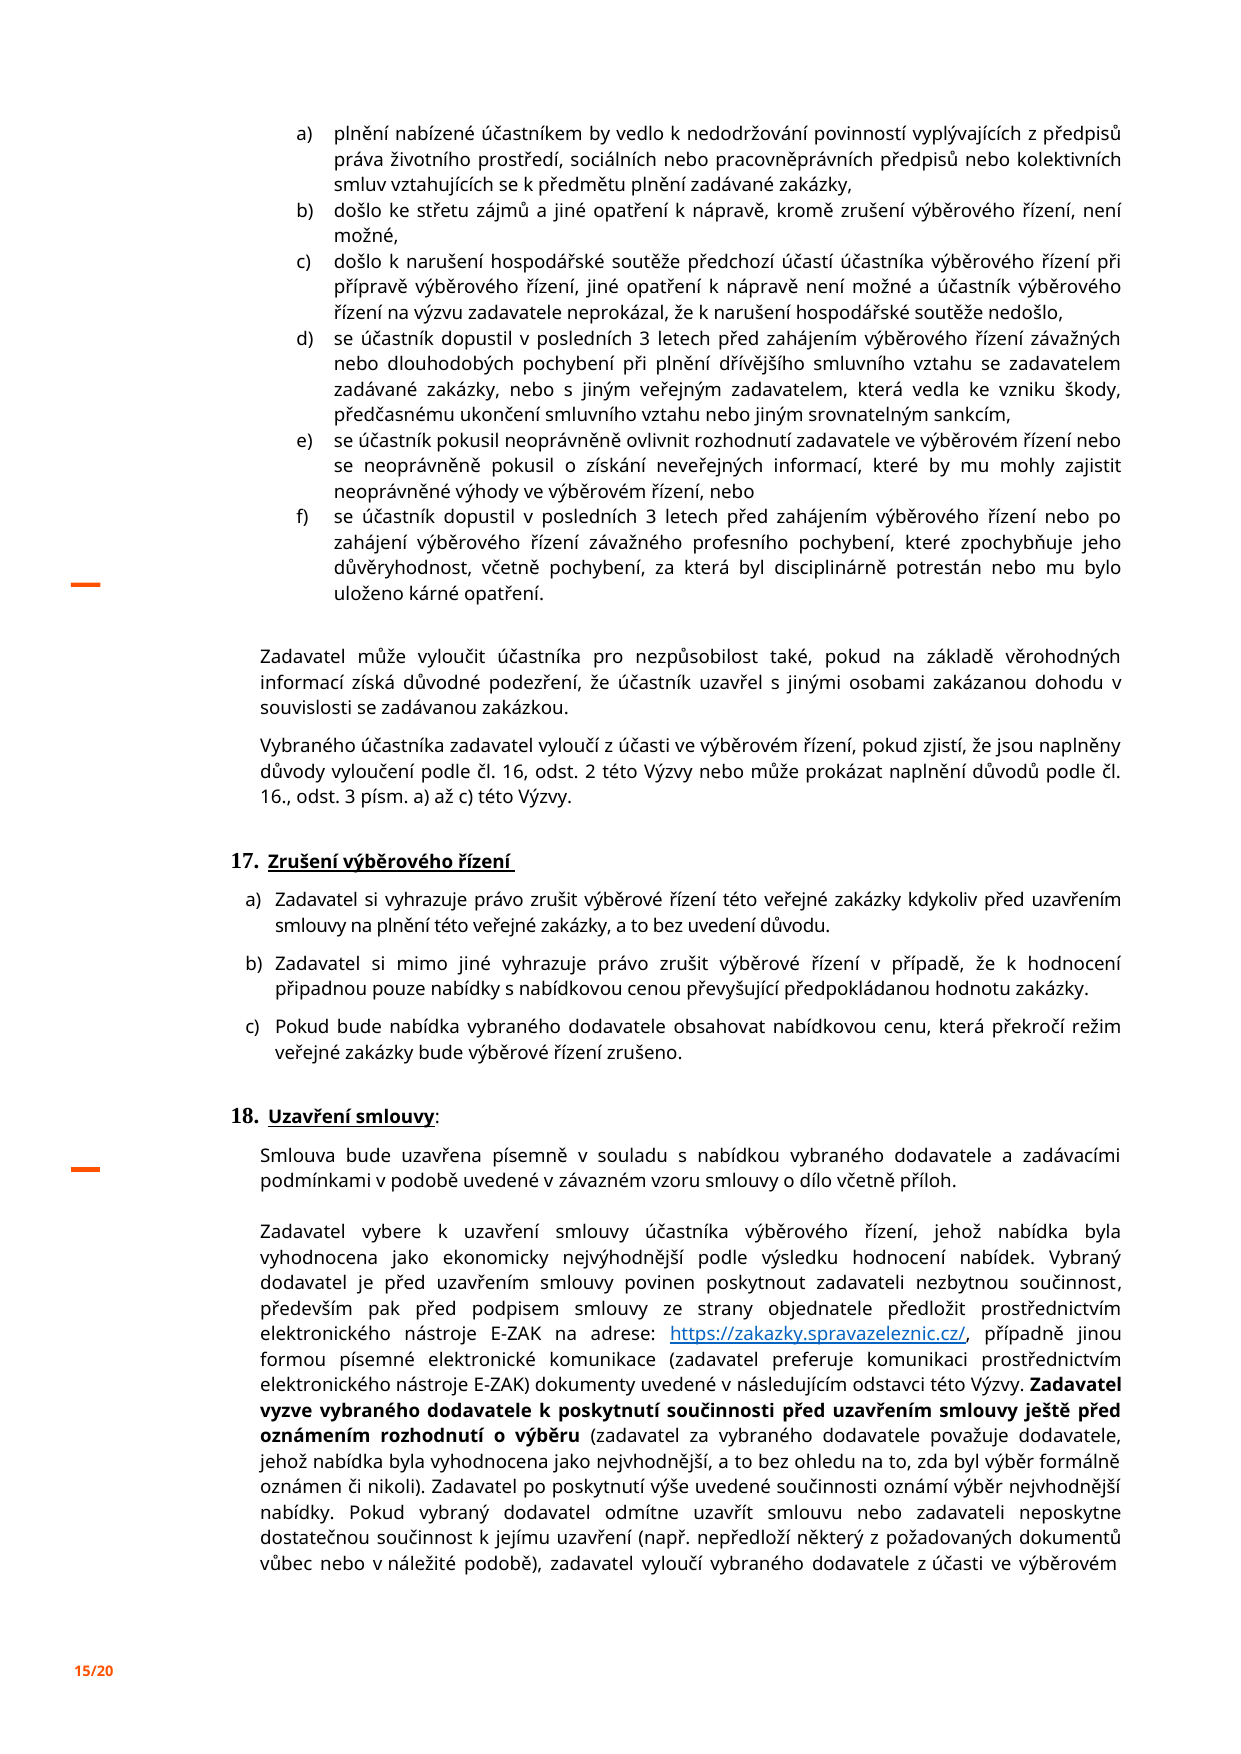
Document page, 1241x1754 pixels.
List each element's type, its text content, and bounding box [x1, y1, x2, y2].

list se účastník dopustil v posledních 3 letech před zahájením výběrového řízení nebo po zahájení výběrového řízení závažného profesního pochybení, které zpochybňuje jeho důvěryhodnost, včetně pochybení, za která byl disciplinárně potrestán nebo mu bylo uloženo kárné opatření. [296, 503, 1122, 606]
list došlo k narušení hospodářské soutěže předchozí účastí účastníka výběrového řízení při přípravě výběrového řízení, jiné opatření k nápravě není možné a účastník výběrového řízení na výzvu zadavatele neprokázal, že k narušení hospodářské soutěže nedošlo, [296, 248, 1122, 325]
list došlo ke střetu zájmů a jiné opatření k nápravě, kromě zrušení výběrového řízení, není možné, [296, 197, 1122, 248]
text Zadavatel může vyloučit účastníka pro nezpůsobilost také, pokud na základě věrohodných informací získá důvodné podezření, že účastník uzavřel s jinými osobami zakázanou dohodu v souvislosti se zadávanou zakázkou. [260, 643, 1122, 720]
list Zrušení výběrového řízení [230, 847, 1122, 874]
text Smlouva bude uzavřena písemně v souladu s nabídkou vybraného dodavatele a zadávacími podmínkami v podobě uvedené v závazném vzoru smlouvy o dílo včetně příloh. [260, 1142, 1122, 1193]
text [260, 1218, 1122, 1576]
list se účastník dopustil v posledních 3 letech před zahájením výběrového řízení závažných nebo dlouhodobých pochybení při plnění dřívějšího smluvního vztahu se zadavatelem zadávané zakázky, nebo s jiným veřejným zadavatelem, která vedla ke vzniku škody, předčasnému ukončení smluvního vztahu nebo jiným srovnatelným sankcím, [296, 325, 1122, 427]
list Uzavření smlouvy: [230, 1103, 1122, 1129]
list se účastník pokusil neoprávněně ovlivnit rozhodnutí zadavatele ve výběrovém řízení nebo se neoprávněně pokusil o získání neveřejných informací, které by mu mohly zajistit neoprávněné výhody ve výběrovém řízení, nebo [296, 427, 1122, 503]
list plnění nabízené účastníkem by vedlo k nedodržování povinností vyplývajících z předpisů práva životního prostředí, sociálních nebo pracovněprávních předpisů nebo kolektivních smluv vztahujících se k předmětu plnění zadávané zakázky, [296, 121, 1122, 197]
text Vybraného účastníka zadavatel vyloučí z účasti ve výběrovém řízení, pokud zjistí, že jsou naplněny důvody vyloučení podle čl. 16, odst. 2 této Výzvy nebo může prokázat naplnění důvodů podle čl. 16., odst. 3 písm. a) až c) této Výzvy. [260, 733, 1122, 809]
list Pokud bude nabídka vybraného dodavatele obsahovat nabídkovou cenu, která překročí režim veřejné zakázky bude výběrové řízení zrušeno. [245, 1013, 1122, 1064]
list Zadavatel si vyhrazuje právo zrušit výběrové řízení této veřejné zakázky kdykoliv před uzavřením smlouvy na plnění této veřejné zakázky, a to bez uvedení důvodu. [245, 886, 1122, 937]
list Zadavatel si mimo jiné vyhrazuje právo zrušit výběrové řízení v případě, že k hodnocení připadnou pouze nabídky s nabídkovou cenou převyšující předpokládanou hodnotu zakázky. [245, 950, 1122, 1001]
